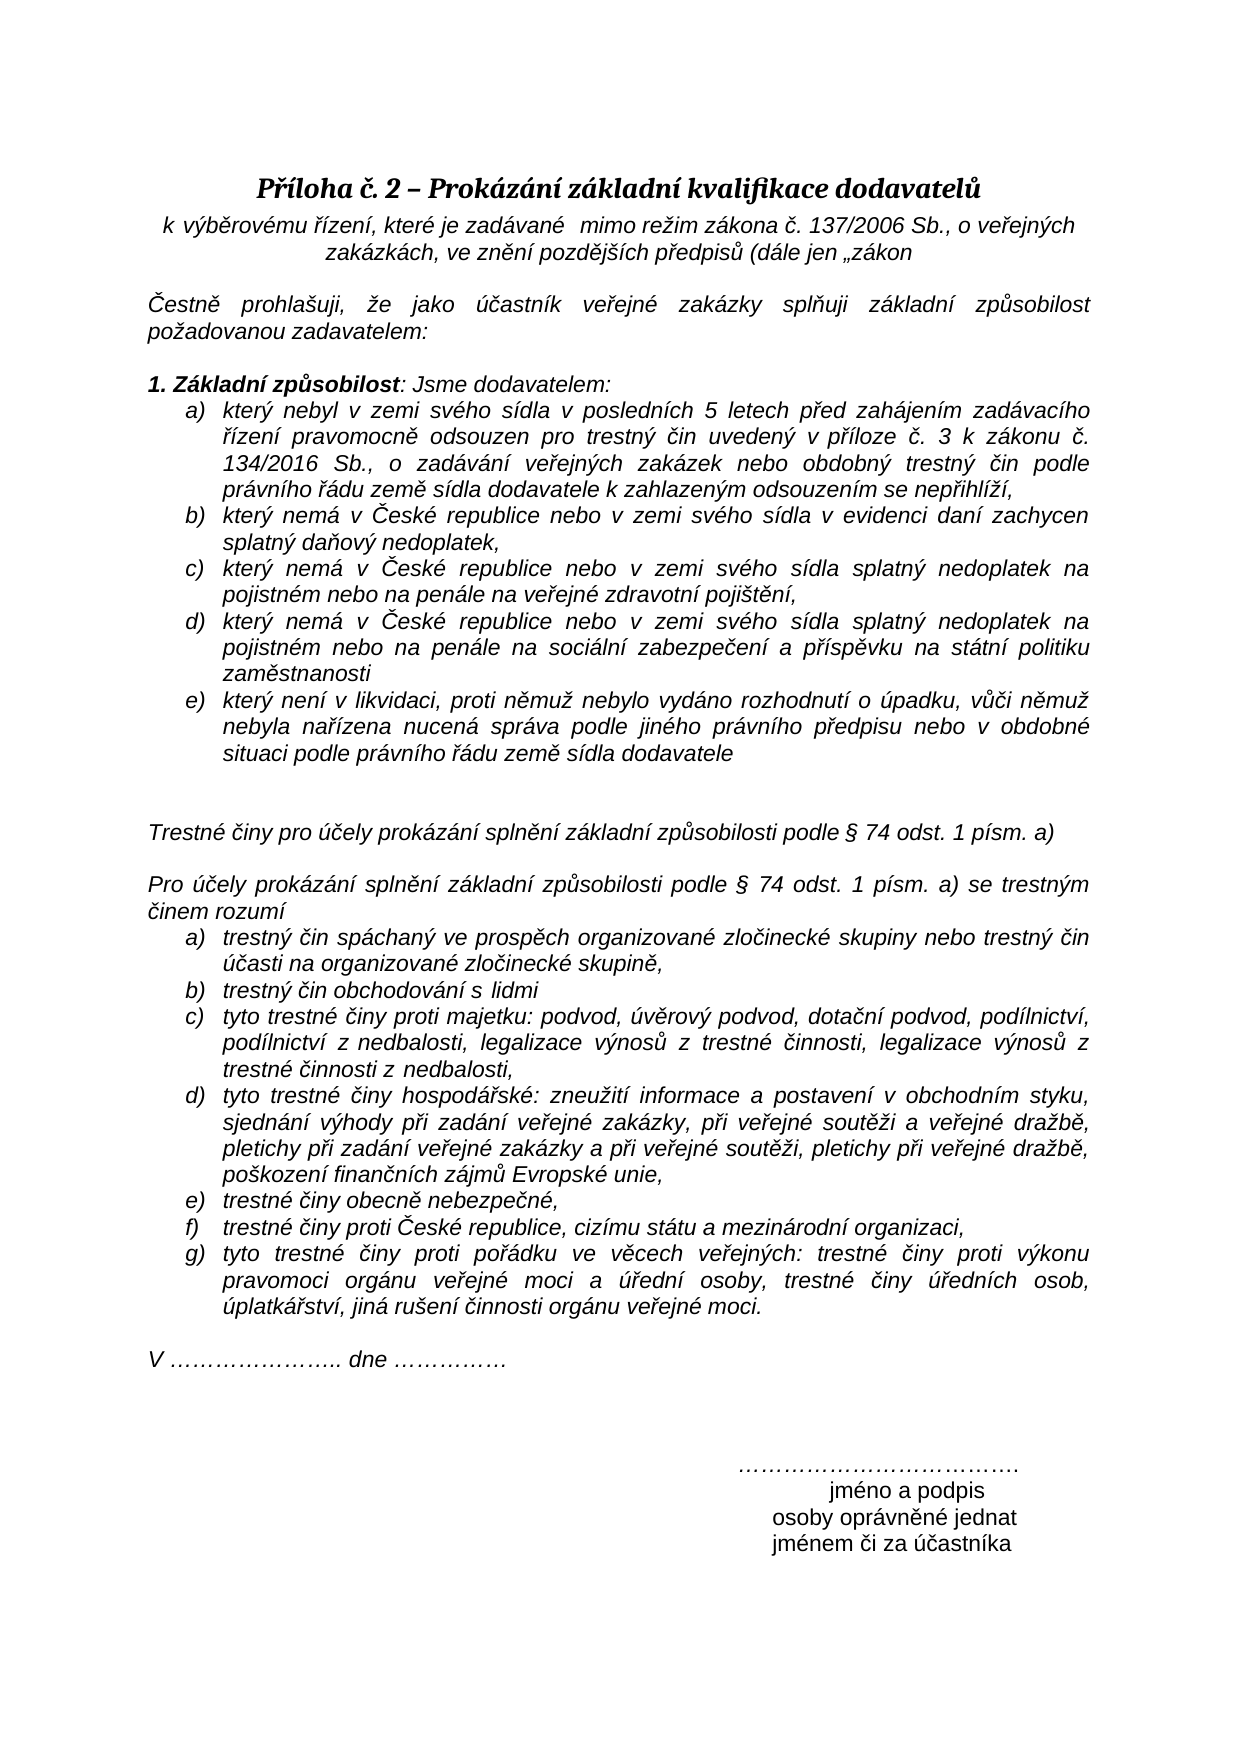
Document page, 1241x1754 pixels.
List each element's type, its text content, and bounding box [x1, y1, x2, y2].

list trestné činy obecně nebezpečné, [185, 1187, 1093, 1214]
list tyto trestné činy hospodářské: zneužití informace a postavení v obchodním styku, sjednání výhody při zadání veřejné zakázky, při veřejné soutěži a veřejné dražbě, pletichy při zadání veřejné zakázky a při veřejné soutěži, pletichy při veřejné dražbě, poškození finančních zájmů Evropské unie, [185, 1082, 1093, 1187]
text V ………………….. dne …………… [148, 1346, 1093, 1372]
list tyto trestné činy proti pořádku ve věcech veřejných: trestné činy proti výkonu pravomoci orgánu veřejné moci a úřední osoby, trestné činy úředních osob, úplatkářství, jiná rušení činnosti orgánu veřejné moci. [185, 1240, 1093, 1319]
list který nemá v České republice nebo v zemi svého sídla splatný nedoplatek na pojistném nebo na penále na sociální zabezpečení a příspěvku na státní politiku zaměstnanosti [185, 608, 1093, 687]
list tyto trestné činy proti majetku: podvod, úvěrový podvod, dotační podvod, podílnictví, podílnictví z nedbalosti, legalizace výnosů z trestné činnosti, legalizace výnosů z trestné činnosti z nedbalosti, [185, 1003, 1093, 1082]
text Pro účely prokázání splnění základní způsobilosti podle § 74 odst. 1 písm. a) se trestným činem rozumí [148, 871, 1093, 924]
subtitle Příloha č. 2 – Prokázání základní kvalifikace dodavatelů [148, 173, 1093, 206]
text k výběrovému řízení, které je zadávané mimo režim zákona č. 137/2006 Sb., o veřejných zakázkách, ve znění pozdějších předpisů (dále jen „zákon [148, 212, 1093, 265]
list trestný čin obchodování s lidmi [185, 977, 1093, 1003]
list který nemá v České republice nebo v zemi svého sídla v evidenci daní zachycen splatný daňový nedoplatek, [185, 502, 1093, 555]
text 1. Základní způsobilost: Jsme dodavatelem: [148, 371, 1093, 397]
list trestné činy proti České republice, cizímu státu a mezinárodní organizaci, [185, 1214, 1093, 1240]
list který nemá v České republice nebo v zemi svého sídla splatný nedoplatek na pojistném nebo na penále na veřejné zdravotní pojištění, [185, 555, 1093, 608]
text ………………………………. [148, 1451, 1093, 1477]
list trestný čin spáchaný ve prospěch organizované zločinecké skupiny nebo trestný čin účasti na organizované zločinecké skupině, [185, 924, 1093, 977]
text Čestně prohlašuji, že jako účastník veřejné zakázky splňuji základní způsobilost požadovanou zadavatelem: [148, 291, 1093, 344]
list který nebyl v zemi svého sídla v posledních 5 letech před zahájením zadávacího řízení pravomocně odsouzen pro trestný čin uvedený v příloze č. 3 k zákonu č. 134/2016 Sb., o zadávání veřejných zakázek nebo obdobný trestný čin podle právního řádu země sídla dodavatele k zahlazeným odsouzením se nepřihlíží, [185, 397, 1093, 502]
text jménem či za účastníka [590, 1530, 1093, 1556]
list který není v likvidaci, proti němuž nebylo vydáno rozhodnutí o úpadku, vůči němuž nebyla nařízena nucená správa podle jiného právního předpisu nebo v obdobné situaci podle právního řádu země sídla dodavatele [185, 687, 1093, 766]
text Trestné činy pro účely prokázání splnění základní způsobilosti podle § 74 odst. 1 písm. a) [148, 818, 1093, 845]
text osoby oprávněné jednat [590, 1504, 1093, 1530]
text jméno a podpis [590, 1477, 1093, 1504]
